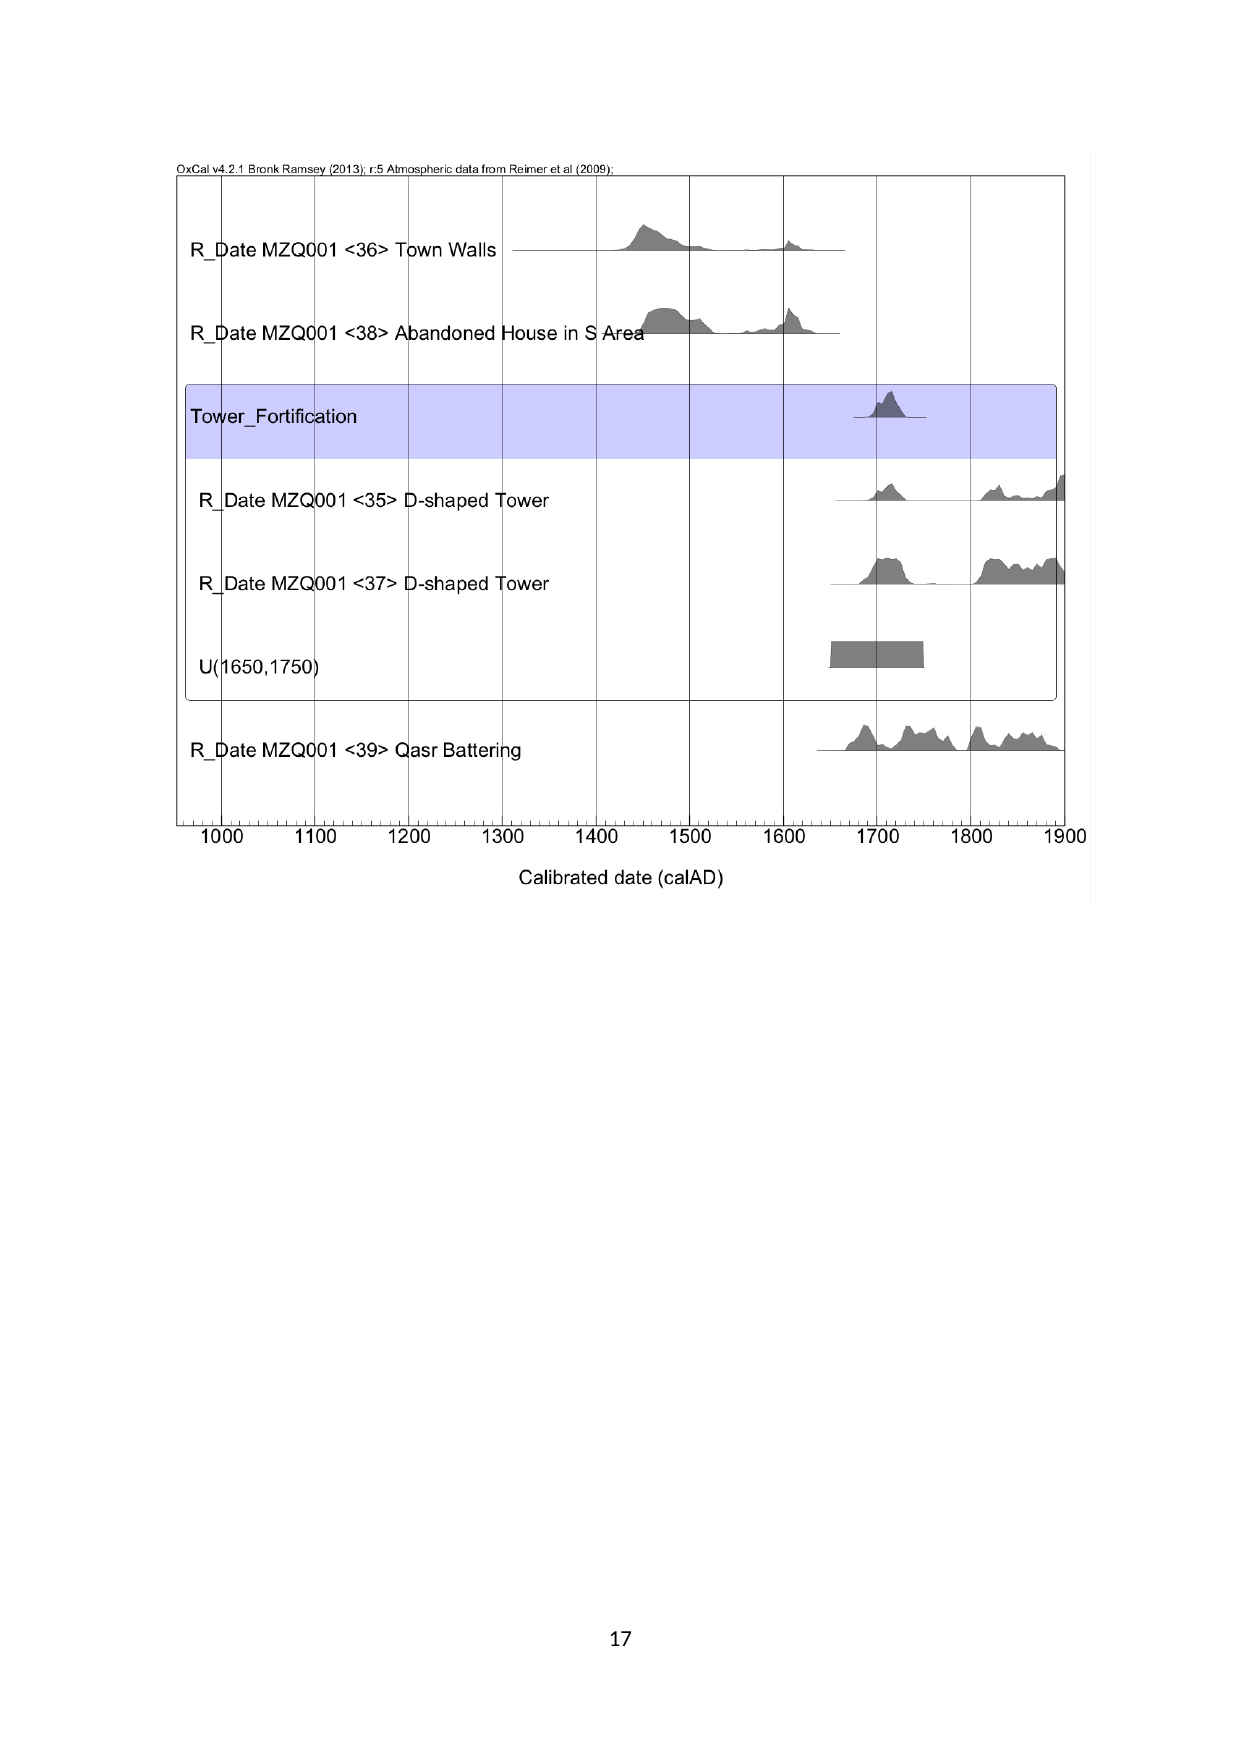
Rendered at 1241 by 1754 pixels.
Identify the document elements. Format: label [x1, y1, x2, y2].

picture [150, 150, 1091, 904]
